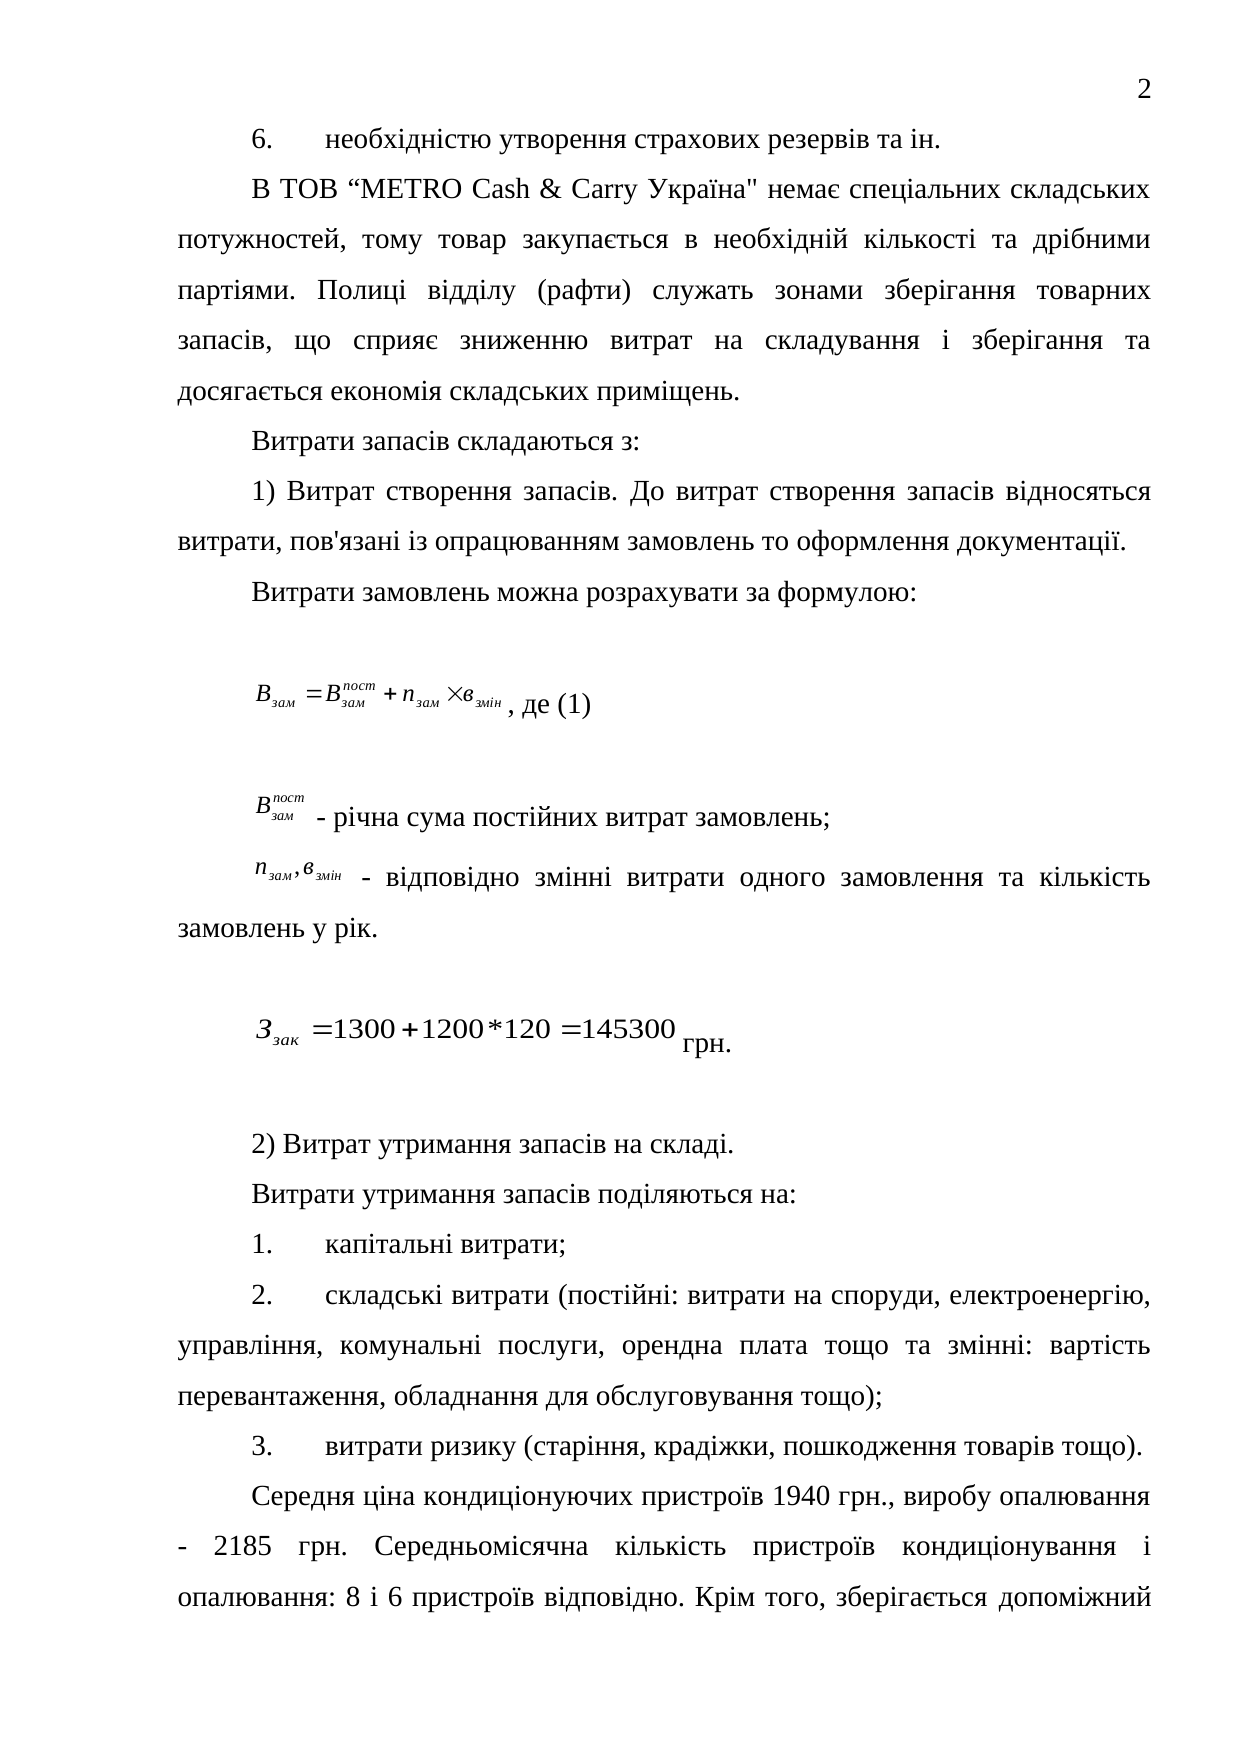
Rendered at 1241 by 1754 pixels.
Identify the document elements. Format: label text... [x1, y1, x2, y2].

text - річна сума постійних витрат замовлень; [177, 787, 1152, 832]
list складські витрати (постійні: витрати на споруди, електроенергію, управління, комунальні послуги, орендна плата тощо та змінні: вартість перевантаження, обладнання для обслуговування тощо); [177, 1277, 1152, 1411]
text грн. [177, 1010, 1152, 1059]
text 2) Витрат утримання запасів на складі. [177, 1126, 1152, 1159]
text Витрати запасів складаються з: [177, 423, 1152, 456]
text , де (1) [177, 674, 1152, 720]
text Витрати утримання запасів поділяються на: [177, 1176, 1152, 1210]
text В ТОВ “METRO Cash & Carry Україна" немає спеціальних складських потужностей, тому товар закупається в необхідній кількості та дрібними партіями. Полиці відділу (рафти) служать зонами зберігання товарних запасів, що сприяє зниженню витрат на складування і зберігання та досягається економія складських приміщень. [177, 171, 1152, 406]
list капітальні витрати; [177, 1227, 1152, 1260]
text - відповідно змінні витрати одного замовлення та кількість замовлень у рік. [177, 849, 1152, 943]
list необхідністю утворення страхових резервів та ін. [177, 121, 1152, 154]
list витрати ризику (старіння, крадіжки, пошкодження товарів тощо). [177, 1428, 1152, 1461]
text Витрати замовлень можна розрахувати за формулою: [177, 574, 1152, 607]
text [177, 1478, 1152, 1612]
text 1) Витрат створення запасів. До витрат створення запасів відносяться витрати, пов'язані із опрацюванням замовлень то оформлення документації. [177, 473, 1152, 557]
